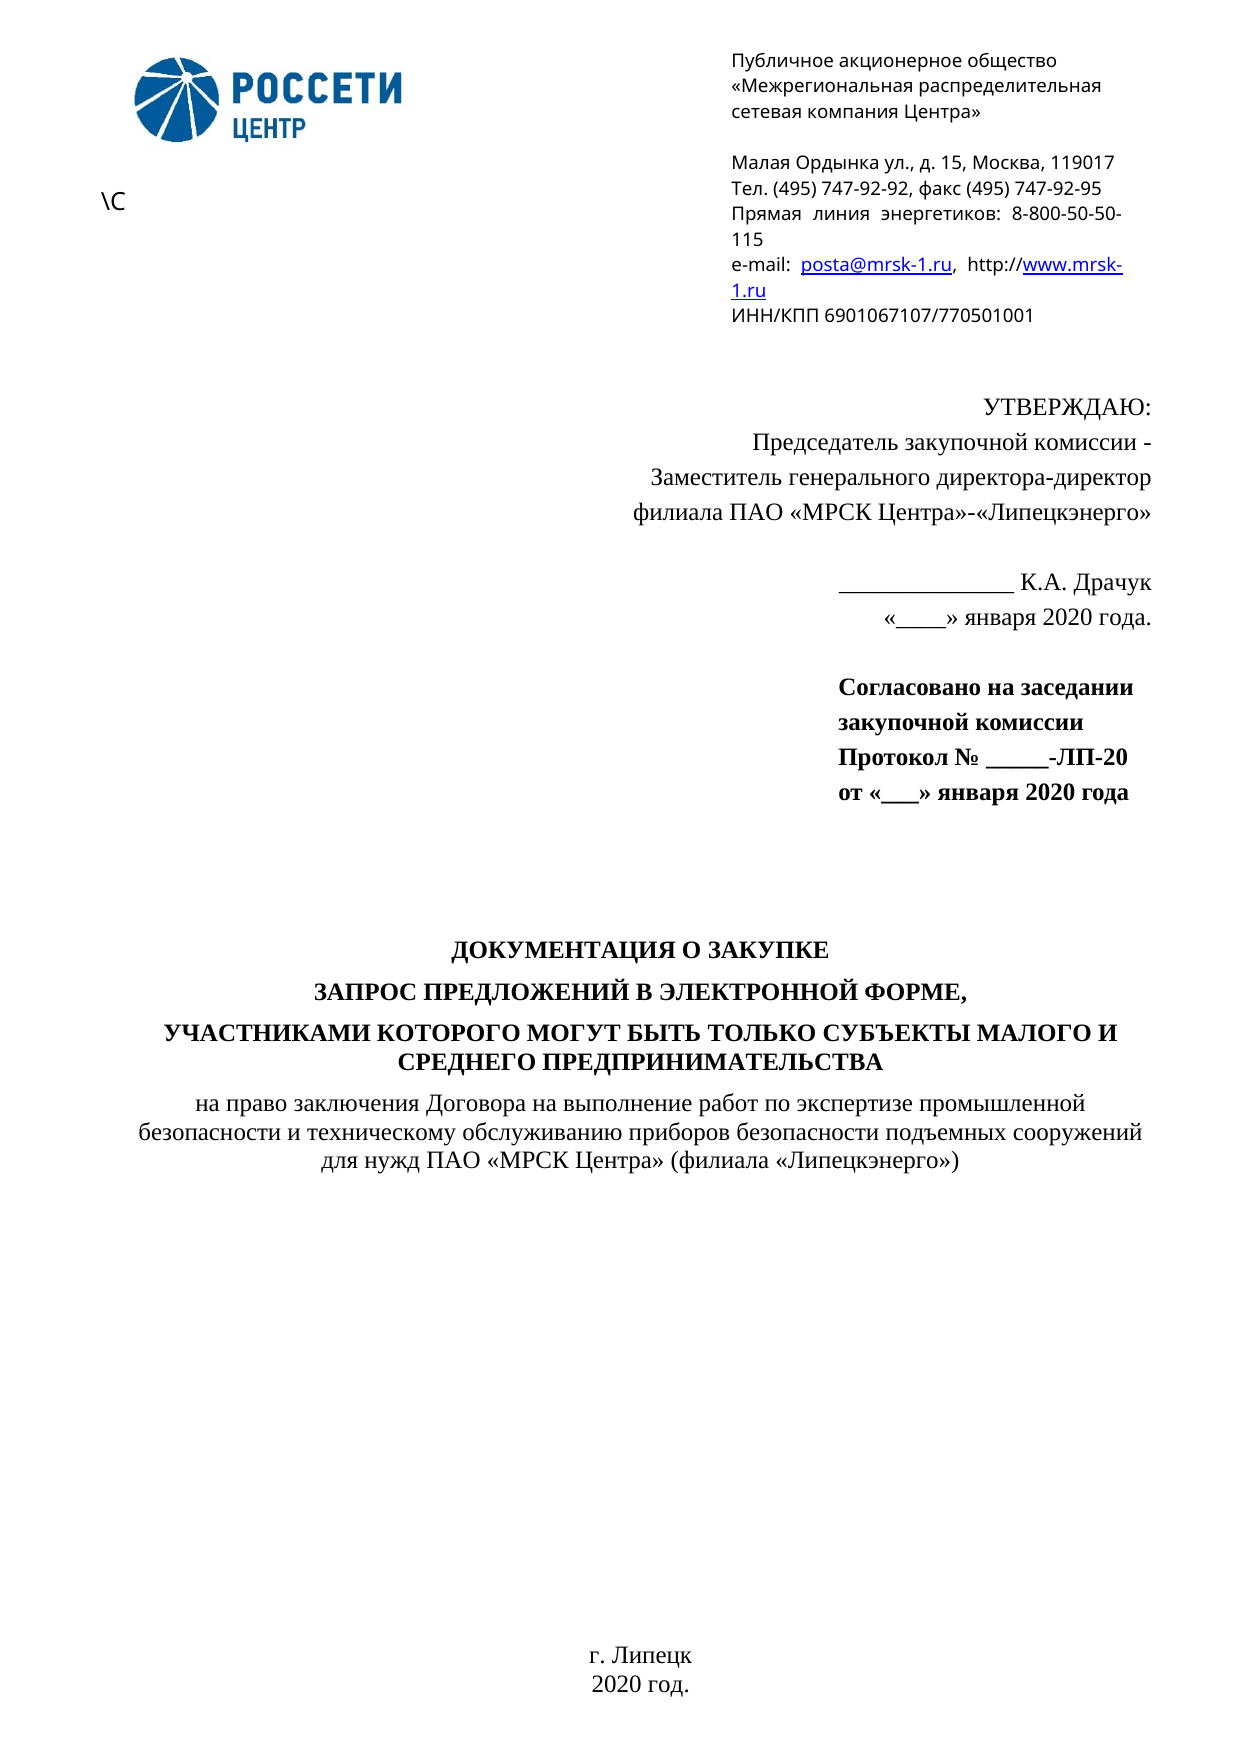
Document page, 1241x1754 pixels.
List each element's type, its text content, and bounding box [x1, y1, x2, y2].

table_header \С [129, 47, 720, 334]
text Согласовано на заседании [838, 672, 1151, 701]
text Заместитель генерального директора-директор [129, 462, 1151, 491]
text закупочной комиссии [838, 707, 1151, 736]
text г. Липецк 2020 год. [129, 1641, 1151, 1698]
text филиала ПАО «МРСК Центра»-«Липецкэнерго» [129, 497, 1151, 526]
text Протокол № _____-ЛП-20 [838, 742, 1151, 771]
text УТВЕРЖДАЮ: [129, 392, 1151, 421]
text от «___» января 2020 года [838, 777, 1151, 806]
text УЧАСТНИКАМИ КОТОРОГО МОГУТ БЫТЬ ТОЛЬКО СУБЪЕКТЫ МАЛОГО И СРЕДНЕГО ПРЕДПРИНИМАТЕЛЬСТВА [129, 1018, 1151, 1076]
text ЗАПРОС ПРЕДЛОЖЕНИЙ В ЭЛЕКТРОННОЙ ФОРМЕ, [129, 977, 1151, 1006]
text ______________ К.А. Драчук [129, 567, 1151, 596]
text Председатель закупочной комиссии - [129, 427, 1151, 456]
text ДОКУМЕНТАЦИЯ О ЗАКУПКЕ [129, 936, 1151, 964]
text «____» января 2020 года. [129, 602, 1151, 631]
text на право заключения Договора на выполнение работ по экспертизе промышленной безопасности и техническому обслуживанию приборов безопасности подъемных сооружений для нужд ПАО «МРСК Центра» (филиала «Липецкэнерго») [129, 1088, 1151, 1174]
table_header Публичное акционерное общество «Межрегиональная распределительная сетевая компания Центра» Малая Ордынка ул., д. 15, Москва, 119017 Тел. (495) 747-92-92, факс (495) 747-92-95 Прямая линия энергетиков: 8-800-50-50-115 e-mail: posta@mrsk-1.ru, http://www.mrsk-1.ru ИНН/КПП 6901067107/770501001 [720, 47, 1133, 334]
